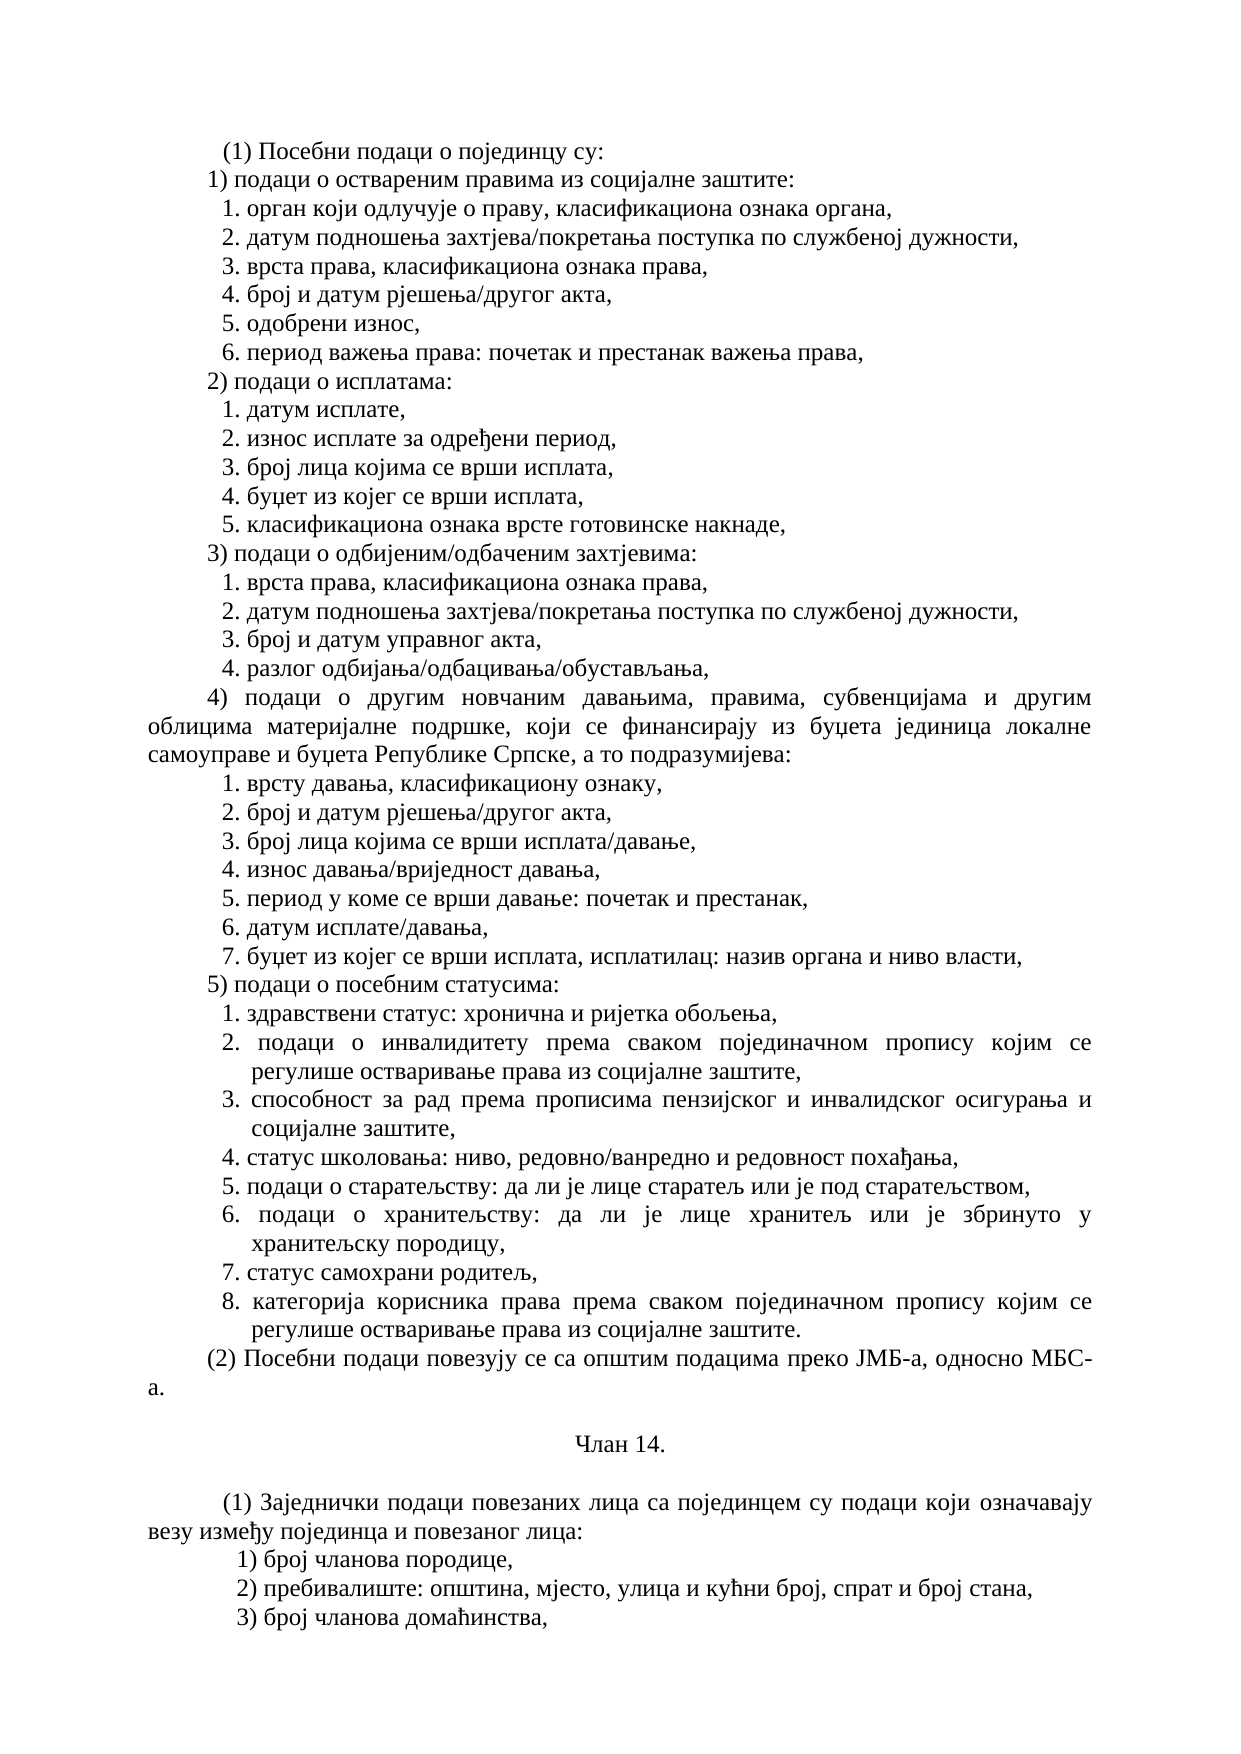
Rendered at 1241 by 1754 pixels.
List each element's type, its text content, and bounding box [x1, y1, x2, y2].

text 4. статус школовања: ниво, редовно/ванредно и редовност похађања, [222, 1142, 1092, 1171]
text 4. број и датум рјешења/другог акта, [148, 279, 1092, 308]
text 2. број и датум рјешења/другог акта, [148, 797, 1092, 826]
text 2. датум подношења захтјева/покретања поступка по службеној дужности, [148, 222, 1092, 251]
text 7. статус самохрани родитељ, [222, 1257, 1092, 1286]
text 1. врсту давања, класификациону ознаку, [148, 768, 1092, 797]
text 3) подаци о одбијеним/одбаченим захтјевима: [148, 538, 1092, 567]
text (1) Заједнички подаци повезаних лица са појединцем су подаци који означавају везу између појединца и повезаног лица: [148, 1487, 1092, 1544]
text 1. датум исплате, [148, 394, 1092, 423]
text 3. број и датум управног акта, [148, 624, 1092, 653]
text 4. буџет из којег се врши исплата, [148, 481, 1092, 509]
text 8. категорија корисника права према сваком појединачном пропису којим се регулише остваривање права из социјалне заштите. [222, 1286, 1092, 1343]
text 5. подаци о старатељству: да ли је лице старатељ или је под старатељством, [222, 1171, 1092, 1199]
text 4) подаци о другим новчаним давањима, правима, субвенцијама и другим облицима материјалне подршке, који се финансирају из буџета јединица локалне самоуправе и буџета Републике Српске, а то подразумијева: [148, 682, 1092, 768]
text 3. врста права, класификациона ознака права, [148, 251, 1092, 279]
text 1. врста права, класификациона ознака права, [148, 567, 1092, 596]
text 3. број лица којима се врши исплата/давање, [148, 826, 1092, 854]
text 5. класификациона ознака врсте готовинске накнаде, [148, 509, 1092, 538]
text 2. износ исплате за одређени период, [148, 423, 1092, 452]
text 6. период важења права: почетак и престанак важења права, [148, 337, 1092, 366]
text Члан 14. [148, 1429, 1092, 1458]
text 3. број лица којима се врши исплата, [148, 452, 1092, 481]
text 7. буџет из којег се врши исплата, исплатилац: назив органа и ниво власти, [148, 941, 1092, 969]
text 1) подаци о оствареним правима из социјалне заштите: [148, 164, 1092, 193]
text 5) подаци о посебним статусима: [148, 969, 1092, 998]
text 2) пребивалиште: општина, мјесто, улица и кућни број, спрат и број стана, [148, 1573, 1092, 1602]
text 1. орган који одлучује о праву, класификациона ознака органа, [148, 193, 1092, 222]
text 2) подаци о исплатама: [148, 366, 1092, 394]
text 6. подаци о хранитељству: да ли је лице хранитељ или је збринуто у хранитељску породицу, [222, 1199, 1092, 1257]
text 2. датум подношења захтјева/покретања поступка по службеној дужности, [148, 596, 1092, 624]
text 3) број чланова домаћинства, [148, 1602, 1092, 1631]
text (2) Посебни подаци повезују се са општим подацима преко ЈМБ-а, односно МБС-а. [148, 1343, 1092, 1401]
text 5. период у коме се врши давање: почетак и престанак, [148, 883, 1092, 912]
text 3. способност за рад према прописима пензијског и инвалидског осигурања и социјалне заштите, [222, 1084, 1092, 1142]
text 4. износ давања/вриједност давања, [148, 854, 1092, 883]
text (1) Посебни подаци о појединцу су: [148, 136, 1092, 164]
text 6. датум исплате/давања, [148, 912, 1092, 941]
text 1. здравствени статус: хронична и ријетка обољења, [222, 998, 1092, 1027]
text 1) број чланова породице, [148, 1544, 1092, 1573]
text 5. одобрени износ, [148, 308, 1092, 337]
text 4. разлог одбијања/одбацивања/обустављања, [148, 653, 1092, 682]
text 2. подаци о инвалидитету према сваком појединачном пропису којим се регулише остваривање права из социјалне заштите, [222, 1027, 1092, 1084]
